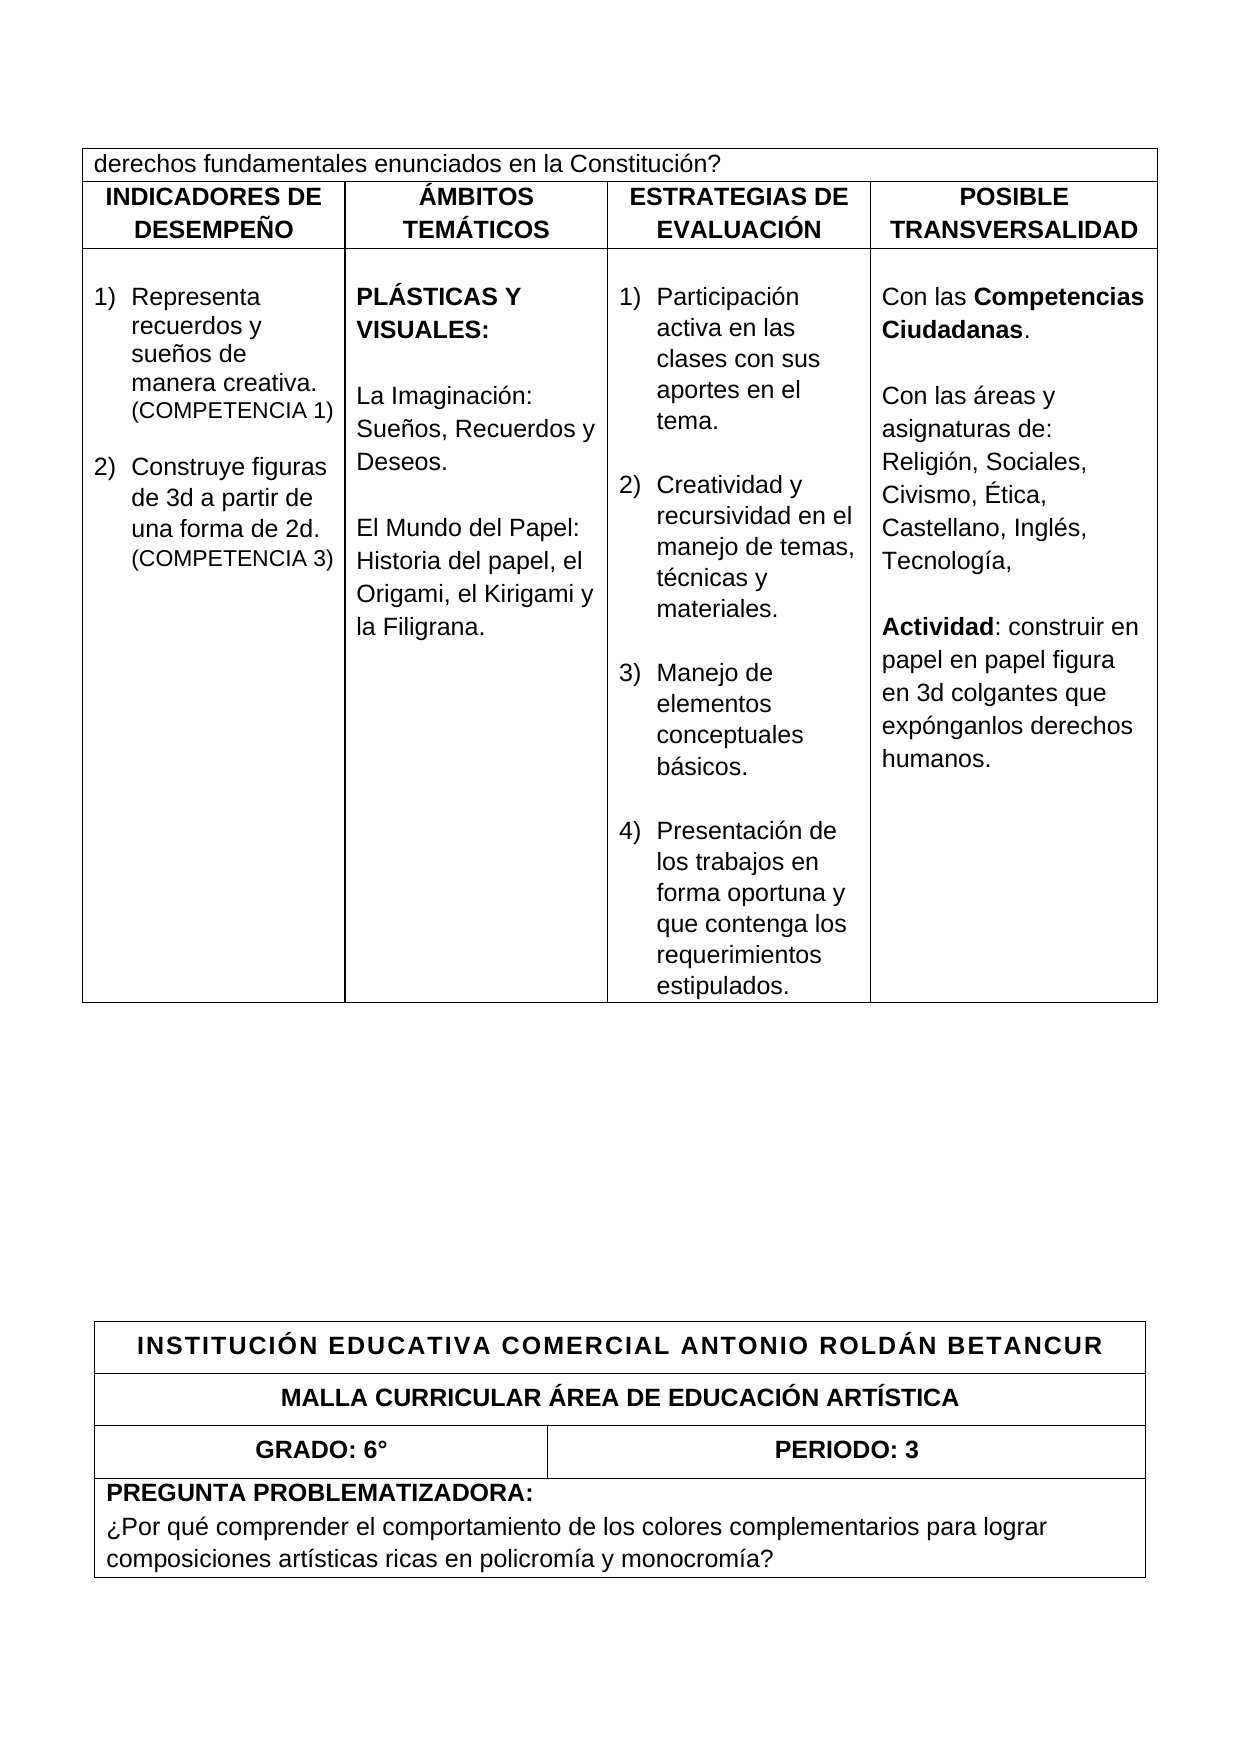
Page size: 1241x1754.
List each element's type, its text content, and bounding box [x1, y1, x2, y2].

table_cell Con las Competencias Ciudadanas. Con las áreas y asignaturas de: Religión, Sociales, Civismo, Ética, Castellano, Inglés, Tecnología, Actividad: construir en papel en papel figura en 3d colgantes que expónganlos derechos humanos. [871, 249, 1157, 1002]
table_cell Representa recuerdos y sueños de manera creativa. (COMPETENCIA 1) Construye figuras de 3d a partir de una forma de 2d. (COMPETENCIA 3) [83, 249, 344, 1002]
table_header INSTITUCIÓN EDUCATIVA COMERCIAL ANTONIO ROLDÁN BETANCUR [95, 1322, 1145, 1373]
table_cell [95, 1479, 1145, 1577]
table_cell MALLA CURRICULAR ÁREA DE EDUCACIÓN ARTÍSTICA [95, 1374, 1145, 1425]
table_cell ÁMBITOS TEMÁTICOS [346, 182, 607, 248]
table_cell PERIODO: 3 [548, 1426, 1145, 1477]
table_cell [83, 149, 1157, 181]
table_cell PLÁSTICAS Y VISUALES: La Imaginación: Sueños, Recuerdos y Deseos. El Mundo del Papel: Historia del papel, el Origami, el Kirigami y la Filigrana. [346, 249, 607, 1002]
table_cell Participación activa en las clases con sus aportes en el tema. Creatividad y recursividad en el manejo de temas, técnicas y materiales. Manejo de elementos conceptuales básicos. Presentación de los trabajos en forma oportuna y que contenga los requerimientos estipulados. [608, 249, 870, 1002]
table_cell POSIBLE TRANSVERSALIDAD [871, 182, 1157, 248]
table_cell ESTRATEGIAS DE EVALUACIÓN [608, 182, 870, 248]
table_cell GRADO: 6° [95, 1426, 547, 1477]
table_cell INDICADORES DE DESEMPEÑO [83, 182, 344, 248]
